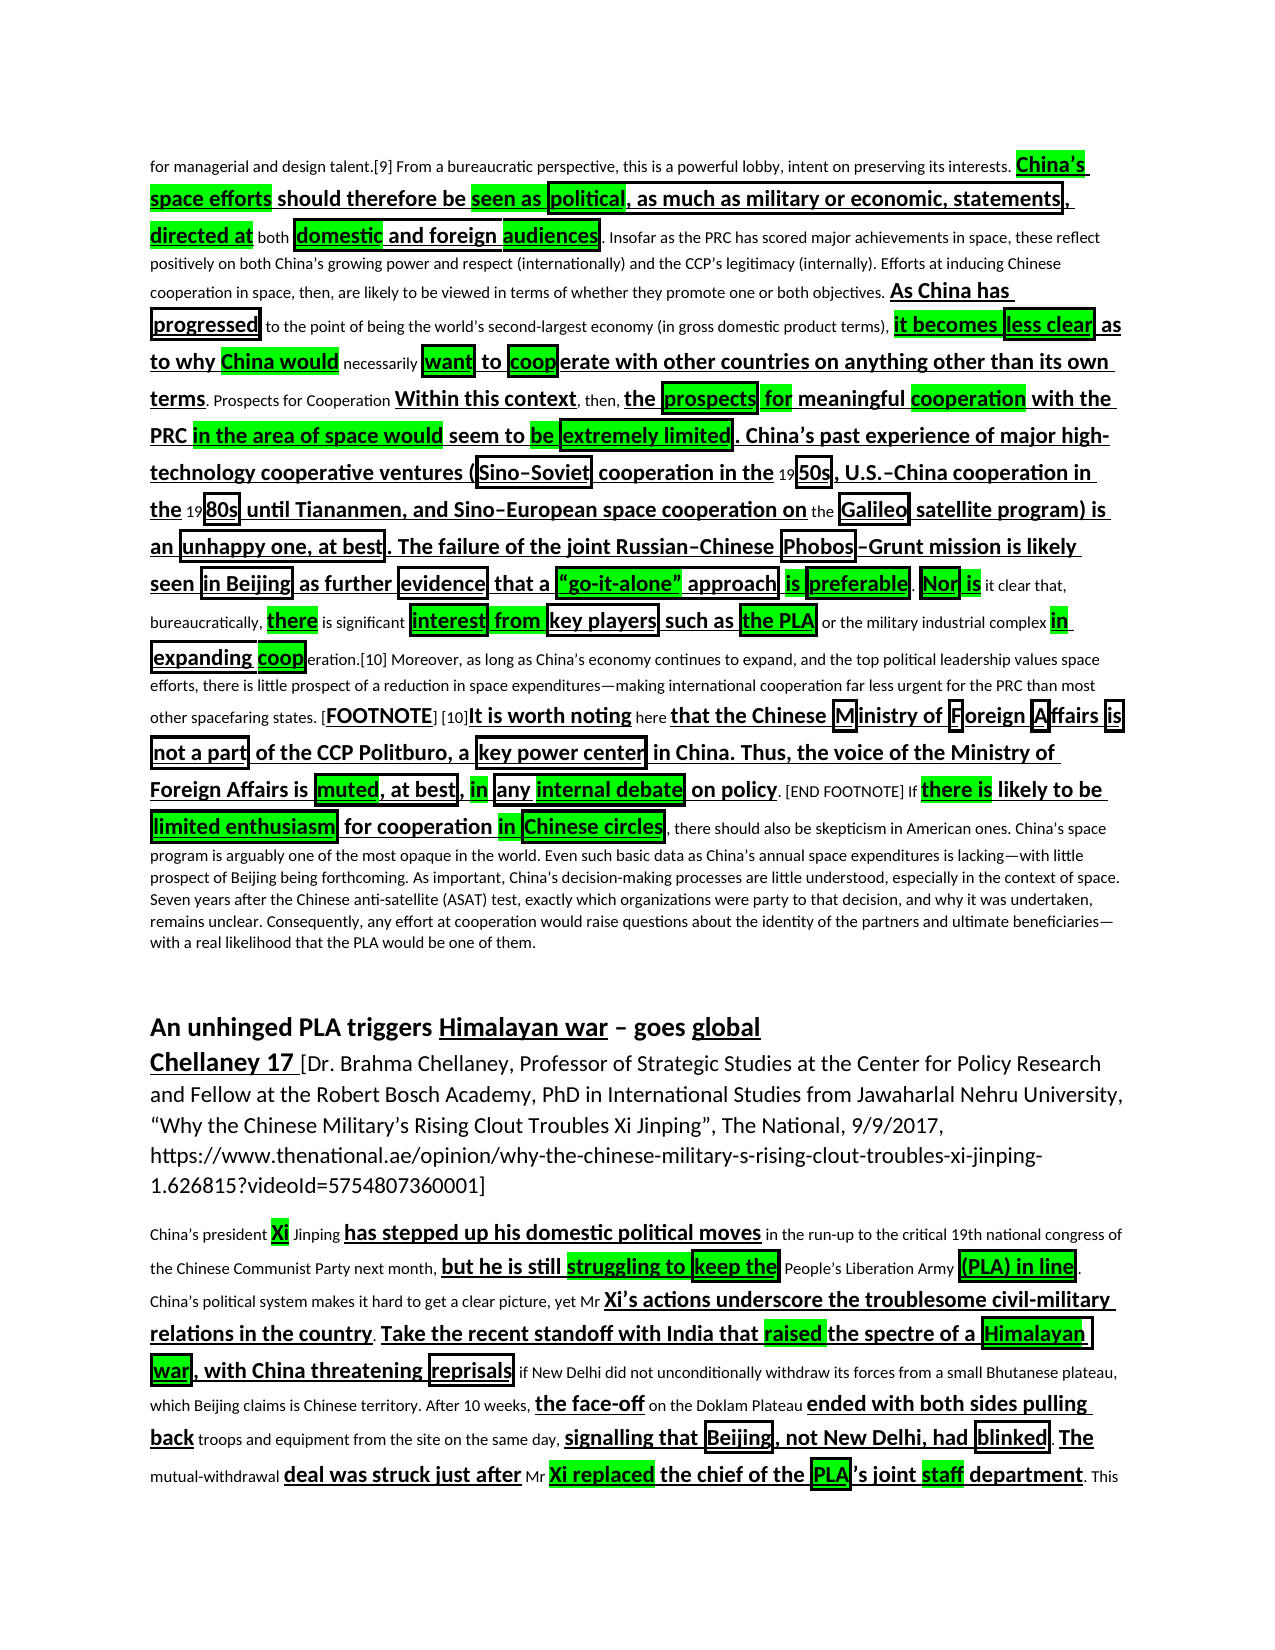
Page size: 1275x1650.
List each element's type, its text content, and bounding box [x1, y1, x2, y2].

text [150, 150, 1125, 953]
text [150, 1218, 1125, 1491]
text Chellaney 17 [Dr. Brahma Chellaney, Professor of Strategic Studies at the Center for Policy Research and Fellow at the Robert Bosch Academy, PhD in International Studies from Jawaharlal Nehru University, “Why the Chinese Military’s Rising Clout Troubles Xi Jinping”, The National, 9/9/2017, https://www.thenational.ae/opinion/why-the-chinese-military-s-rising-clout-troubles-xi-jinping-1.626815?videoId=5754807360001] [150, 1045, 1125, 1199]
subtitle An unhinged PLA triggers Himalayan war – goes global [150, 1010, 1125, 1043]
